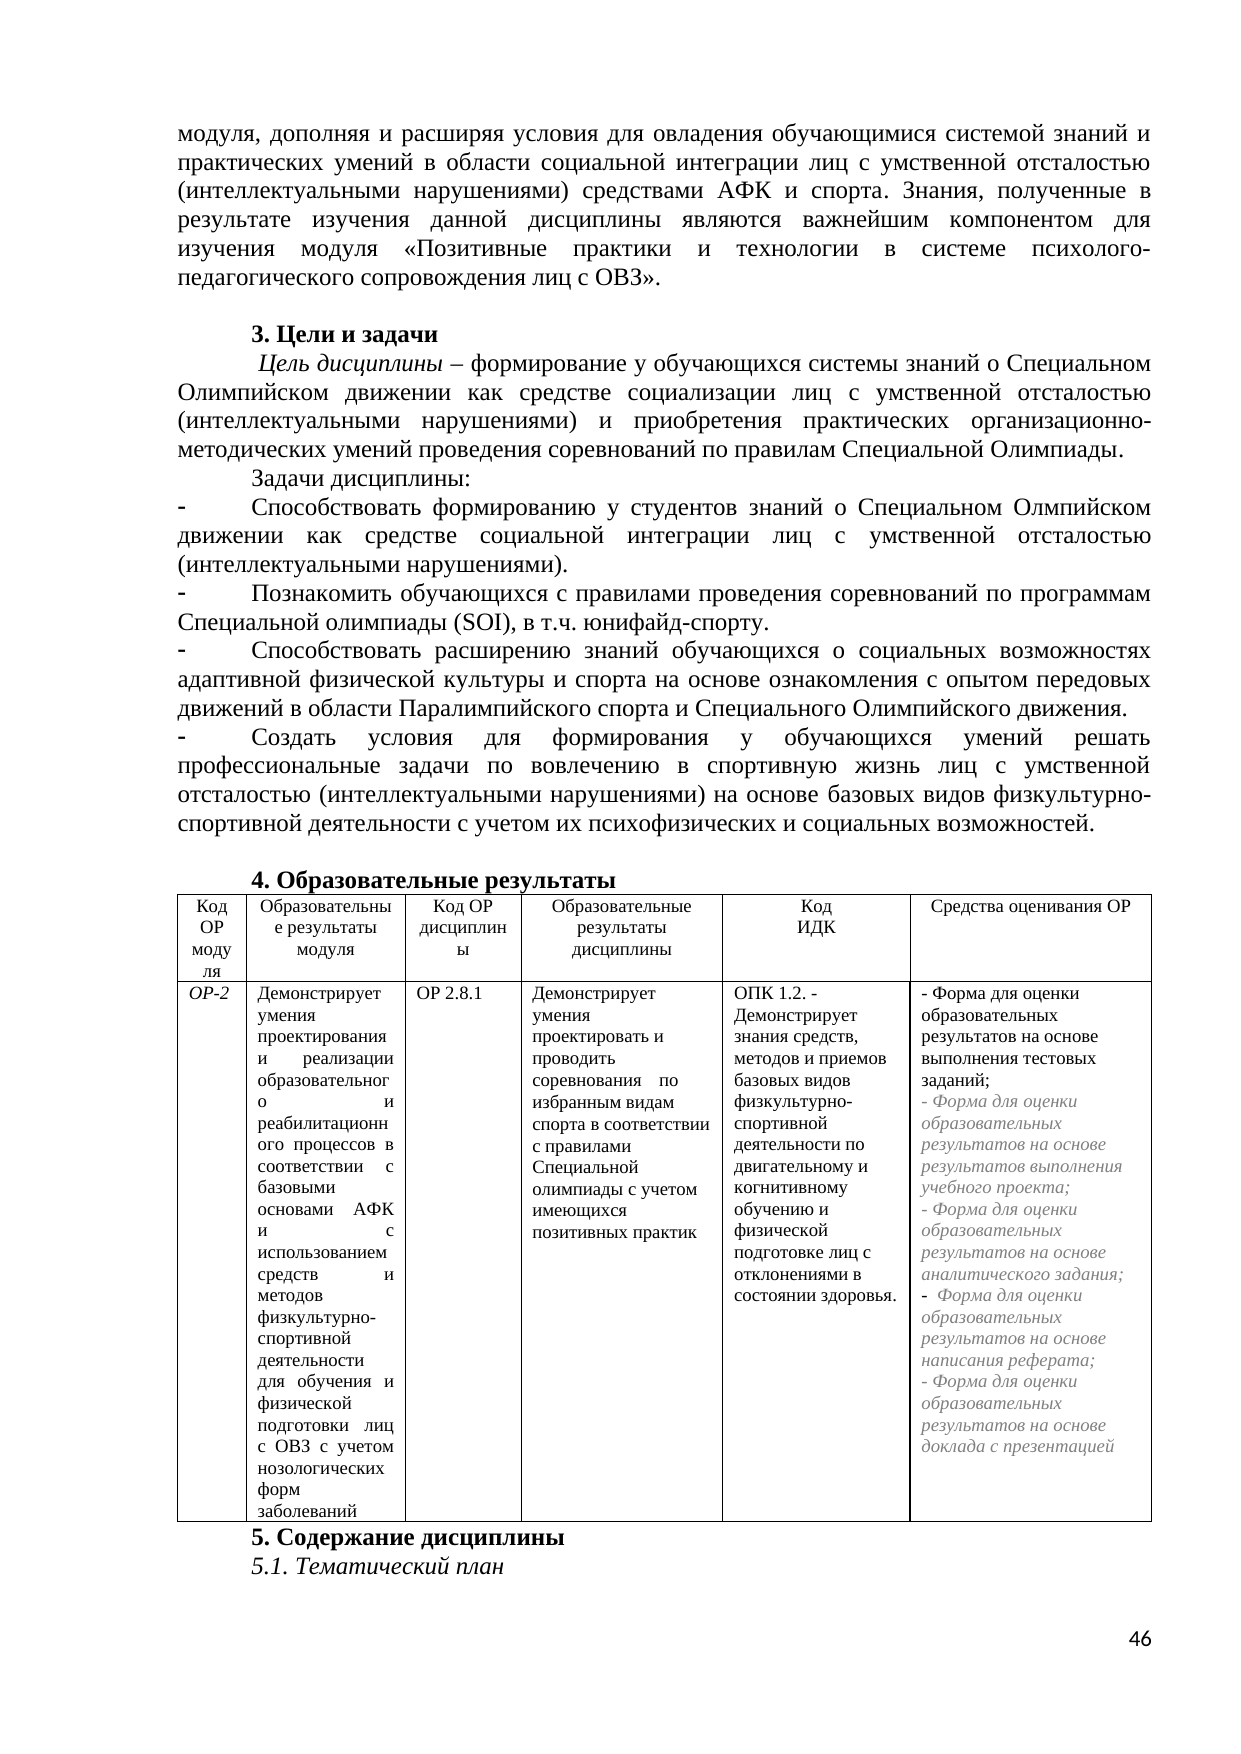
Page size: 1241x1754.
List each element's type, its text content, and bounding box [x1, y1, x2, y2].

list Способствовать расширению знаний обучающихся о социальных возможностях адаптивной физической культуры и спорта на основе ознакомления с опытом передовых движений в области Паралимпийского спорта и Специального Олимпийского движения. [177, 636, 1152, 722]
table_header Средства оценивания ОР [911, 895, 1151, 981]
table_header Код ИДК [723, 895, 910, 981]
table_header Код ОР модуля [178, 895, 246, 981]
text 5.1. Тематический план [177, 1551, 1152, 1580]
table_header Код ОР дисциплины [406, 895, 521, 981]
text Цель дисциплины – формирование у обучающихся системы знаний о Специальном Олимпийском движении как средстве социализации лиц с умственной отсталостью (интеллектуальными нарушениями) и приобретения практических организационно-методических умений проведения соревнований по правилам Специальной Олимпиады. [177, 348, 1152, 463]
table_header Образовательные результаты дисциплины [522, 895, 722, 981]
text 3. Цели и задачи [177, 319, 1152, 348]
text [177, 118, 1152, 291]
table_cell - Форма для оценки образовательных результатов на основе выполнения тестовых заданий; - Форма для оценки образовательных результатов на основе результатов выполнения учебного проекта; - Форма для оценки образовательных результатов на основе аналитического задания; - Форма для оценки образовательных результатов на основе написания реферата; - Форма для оценки образовательных результатов на основе доклада с презентацией [911, 982, 1151, 1521]
list Способствовать формированию у студентов знаний о Специальном Олмпийском движении как средстве социальной интеграции лиц с умственной отсталостью (интеллектуальными нарушениями). [177, 492, 1152, 578]
table_cell Демонстрирует умения проектировать и проводить соревнования по избранным видам спорта в соответствии с правилами Специальной олимпиады с учетом имеющихся позитивных практик [522, 982, 722, 1521]
text 5. Содержание дисциплины [177, 1522, 1152, 1551]
table_cell Демонстрирует умения проектирования и реализации образовательного и реабилитационного процессов в соответствии с базовыми основами АФК и с использованием средств и методов физкультурно-спортивной деятельности для обучения и физической подготовки лиц с ОВЗ с учетом нозологических форм заболеваний [247, 982, 405, 1521]
table_cell ОР 2.8.1 [406, 982, 521, 1521]
table_cell ОР-2 [178, 982, 246, 1521]
list Познакомить обучающихся с правилами проведения соревнований по программам Специальной олимпиады (SOI), в т.ч. юнифайд-спорту. [177, 578, 1152, 636]
text 4. Образовательные результаты [177, 866, 1152, 894]
list Создать условия для формирования у обучающихся умений решать профессиональные задачи по вовлечению в спортивную жизнь лиц с умственной отсталостью (интеллектуальными нарушениями) на основе базовых видов физкультурно-спортивной деятельности с учетом их психофизических и социальных возможностей. [177, 722, 1152, 837]
table_cell ОПК 1.2. - Демонстрирует знания средств, методов и приемов базовых видов физкультурно-спортивной деятельности по двигательному и когнитивному обучению и физической подготовке лиц с отклонениями в состоянии здоровья. [723, 982, 909, 1521]
table_header Образовательные результаты модуля [247, 895, 405, 981]
text Задачи дисциплины: [177, 463, 1152, 492]
